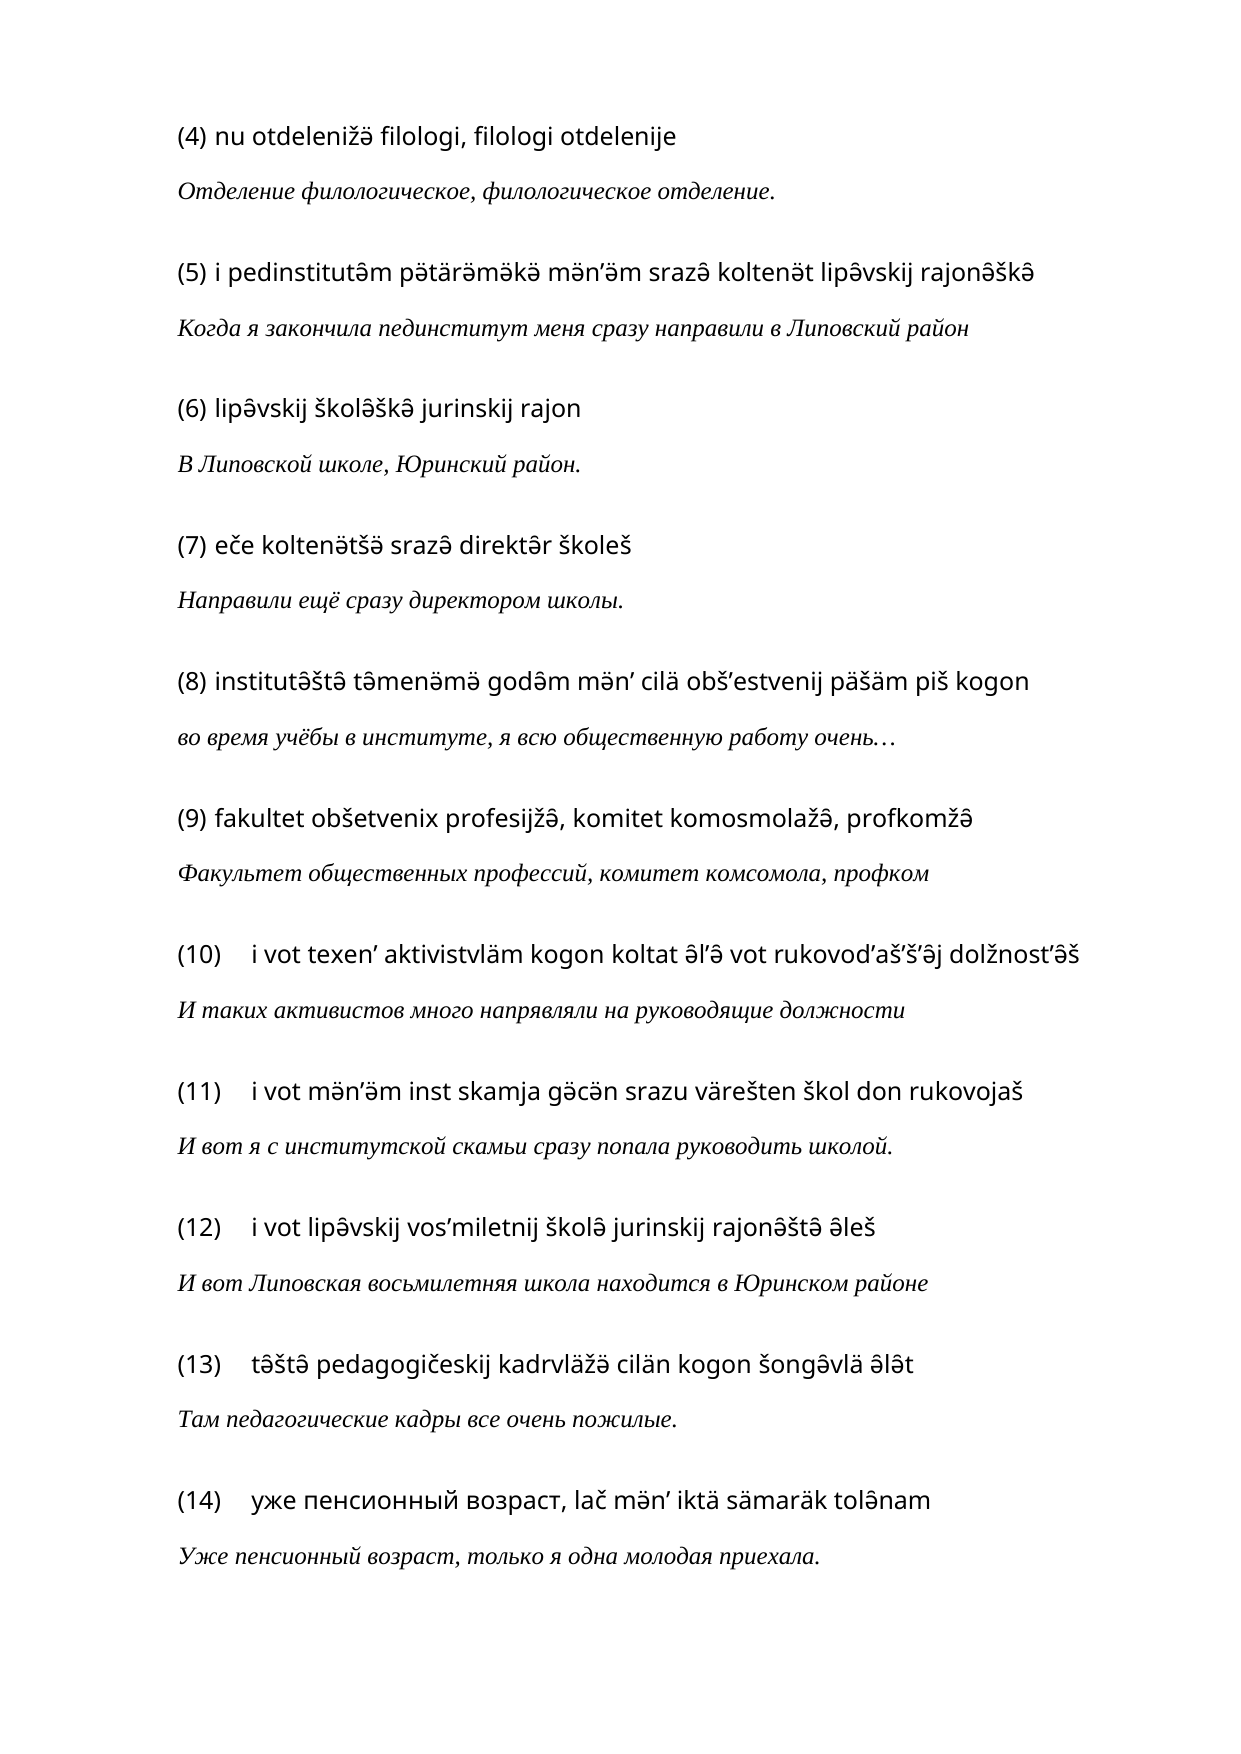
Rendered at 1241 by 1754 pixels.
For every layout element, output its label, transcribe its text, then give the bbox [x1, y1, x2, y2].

text Факультет общественных профессий, комитет комсомола, профком [177, 858, 1152, 887]
text Отделение филологическое, филологическое отделение. [177, 176, 1152, 205]
text И таких активистов много напрявляли на руководящие должности [177, 995, 1152, 1024]
text fakultet obšetvenix profesijžə̑, komitet komosmolažə̑, profkomžə̑ [177, 800, 1152, 834]
text nu otdelenižə̈ filologi, filologi otdelenije [177, 118, 1152, 152]
text i vot lipə̑vskij vos’miletnij školə̑ jurinskij rajonə̑štə̑ ə̑leš [177, 1210, 1152, 1244]
text institutə̑štə̑ tə̑menə̈mə̈ godə̑m mə̈n’ cilä obš’estvenij päšäm piš kogon [177, 664, 1152, 698]
text И вот Липовская восьмилетняя школа находится в Юринском районе [177, 1268, 1152, 1297]
text eče koltenə̈tšə̈ srazə̑ direktə̑r školeš [177, 527, 1152, 562]
text lipə̑vskij školə̑škə̑ jurinskij rajon [177, 391, 1152, 425]
text tə̑štə̑ pedagogičeskij kadrvläžə̈ cilän kogon šongə̑vlä ə̑lə̑t [177, 1346, 1152, 1380]
text Когда я закончила пединститут меня сразу направили в Липовский район [177, 313, 1152, 341]
text i vot mə̈n’ə̈m inst skamja gə̈cə̈n srazu värešten škol don rukovojaš [177, 1073, 1152, 1107]
text уже пенсионный возраст, lač mə̈n’ iktä sämaräk tolə̑nam [177, 1483, 1152, 1517]
text i pedinstitutə̑m pə̈tärə̈mə̈kə̈ mə̈n’ə̈m srazə̑ koltenə̈t lipə̑vskij rajonə̑škə̑ [177, 254, 1152, 289]
text Направили ещё сразу директором школы. [177, 586, 1152, 614]
text И вот я с институтской скамьи сразу попала руководить школой. [177, 1131, 1152, 1160]
text во время учёбы в инcтитуте, я всю общественную работу очень… [177, 722, 1152, 751]
text В Липовской школе, Юринский район. [177, 449, 1152, 478]
text i vot texen’ aktivistvläm kogon koltat ə̑l’ə̑ vot rukovod’aš’š’ə̑j dolžnost’ə̑š [177, 937, 1152, 971]
text Уже пенсионный возраст, только я одна молодая приехала. [177, 1541, 1152, 1569]
text Там педагогические кадры все очень пожилые. [177, 1404, 1152, 1433]
